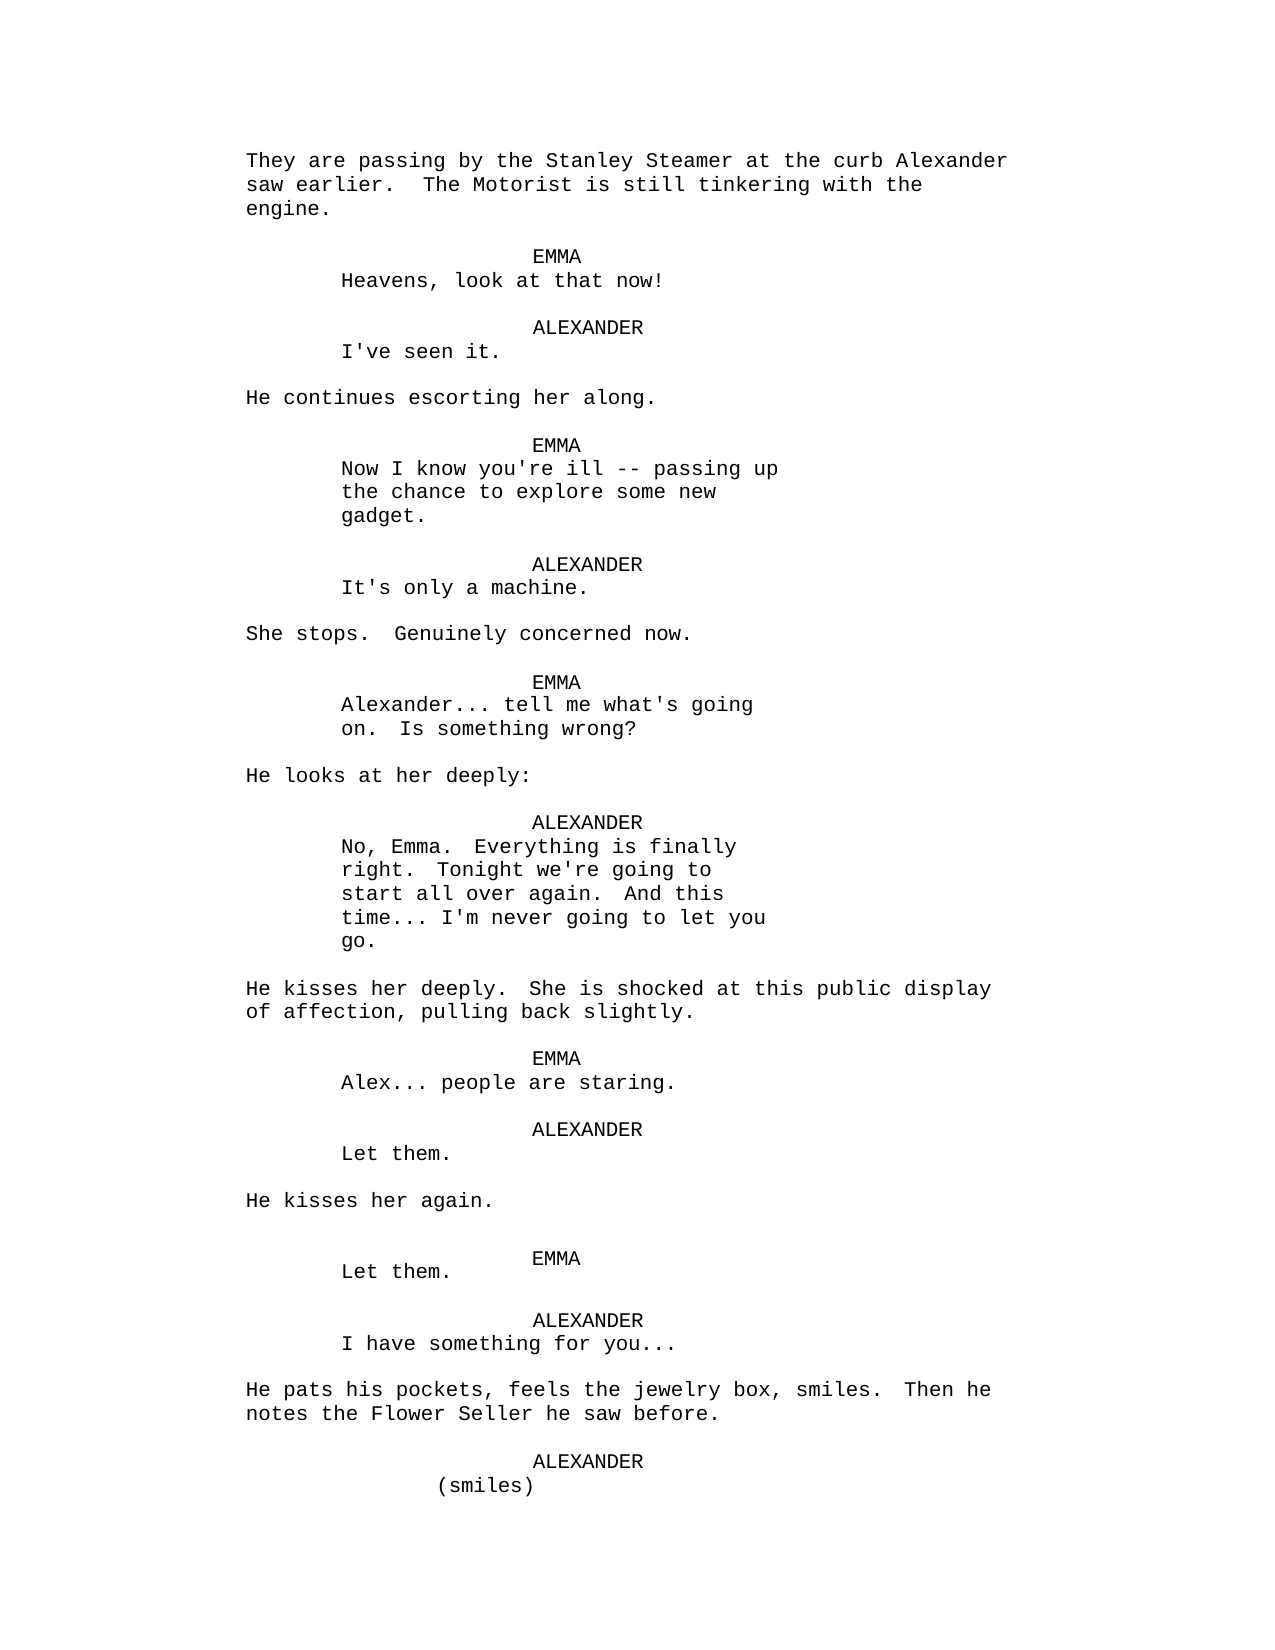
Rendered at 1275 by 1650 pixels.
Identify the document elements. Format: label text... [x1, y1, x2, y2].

text They are passing by the Stanley Steamer at the curb Alexander saw earlier. The Motorist is still tinkering with the engine. [246, 150, 1008, 221]
text No, Emma. Everything is finally right. Tonight we're going to start all over again. And this time... I'm never going to let you go. [341, 836, 766, 954]
text He looks at her deeply: [246, 765, 1096, 788]
subtitle ALEXANDER [532, 1119, 1096, 1143]
text He pats his pockets, feels the jewelry box, smiles. Then he notes the Flower Seller he saw before. [246, 1379, 1001, 1427]
subtitle ALEXANDER [246, 316, 931, 339]
subtitle ALEXANDER [532, 552, 1096, 576]
subtitle EMMA [232, 245, 882, 269]
subtitle EMMA [532, 670, 1096, 694]
subtitle EMMA [532, 1248, 1096, 1271]
text I have something for you... [341, 1332, 1096, 1356]
text She stops. Genuinely concerned now. [246, 623, 1096, 647]
text He continues escorting her along. [246, 387, 1096, 410]
text Heavens, look at that now! [341, 269, 1096, 292]
text It's only a machine. [341, 576, 1096, 599]
text He kisses her again. [246, 1190, 495, 1214]
text ALEXANDER [246, 1308, 931, 1332]
text He kisses her deeply. She is shocked at this public display of affection, pulling back slightly. [246, 977, 1001, 1025]
text (smiles) [436, 1474, 1096, 1497]
subtitle ALEXANDER [532, 812, 1096, 836]
text Alex... people are staring. [341, 1072, 1096, 1096]
text Alexander... tell me what's going on. Is something wrong? [341, 694, 778, 741]
subtitle ALEXANDER [246, 1450, 931, 1474]
text Let them. [341, 1143, 1096, 1167]
subtitle EMMA [532, 434, 1096, 457]
subtitle EMMA [532, 1048, 1096, 1072]
text Let them. [341, 1261, 495, 1285]
text I've seen it. [341, 339, 1096, 363]
text Now I know you're ill -- passing up the chance to explore some new gadget. [341, 457, 778, 528]
